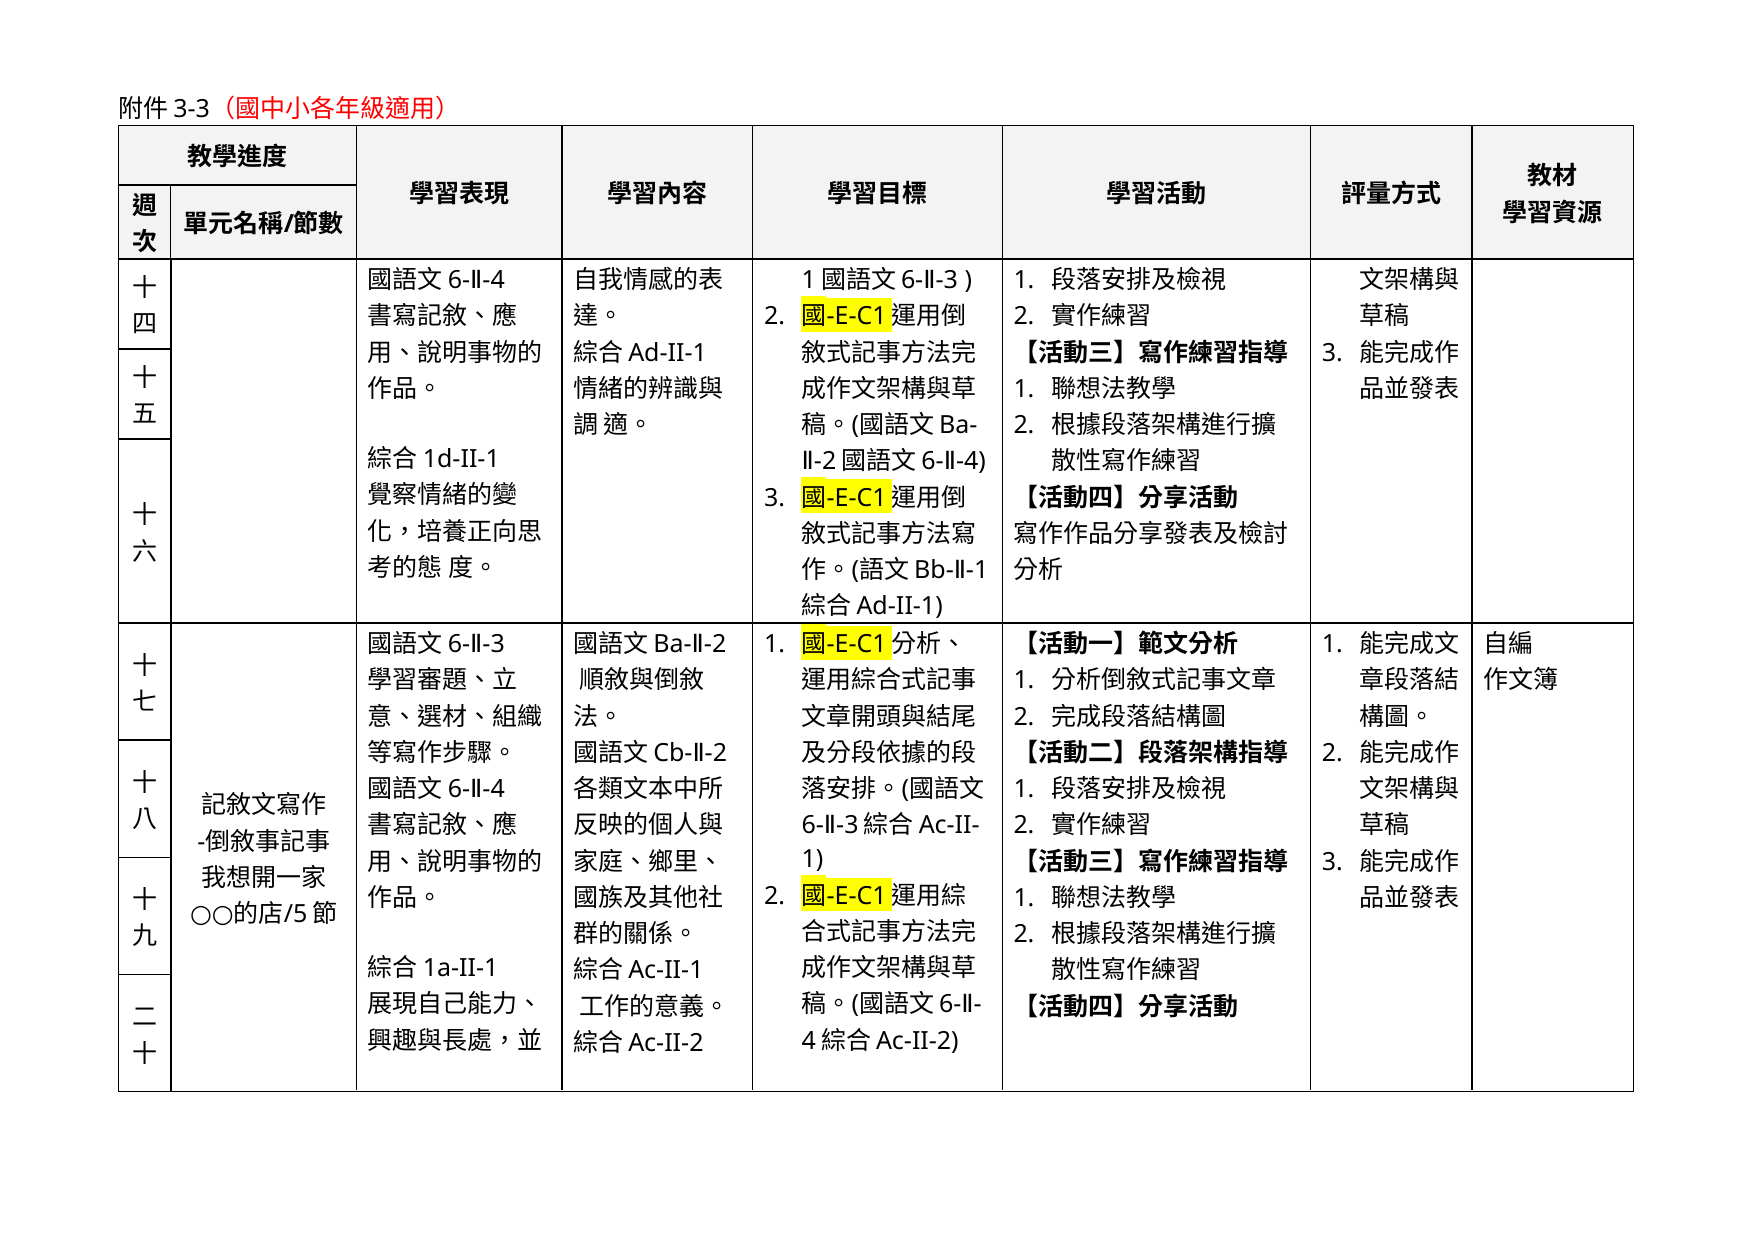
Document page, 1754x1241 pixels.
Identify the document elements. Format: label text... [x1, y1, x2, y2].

table_cell 單元名稱/節數 [171, 186, 356, 258]
table_cell 十四 [119, 260, 170, 348]
table_cell 十八 [119, 741, 170, 856]
table_cell 國語文6-Ⅱ-3 學習審題、立意、選材、組織等寫作步驟。 國語文6-Ⅱ-4 書寫記敘、應用、說明事物的作品。 綜合1a-II-1 展現自己能力、興趣與長處，並表達自己的想法和感受。 [356, 624, 562, 1091]
table_cell 十五 [119, 350, 170, 438]
table_header 學習表現 [357, 126, 561, 258]
table_cell 【活動一】範文分析 分析倒敘式記事文章 完成段落結構圖 【活動二】段落架構指導 段落安排及檢視 實作練習 【活動三】寫作練習指導 聯想法教學 根據段落架構進行擴散性寫作練習 【活動四】分享活動 寫作作品分享發表及檢討分析 [1002, 624, 1310, 1091]
table_cell 週次 [119, 186, 170, 258]
table_cell 自編 作文簿 [1472, 624, 1633, 1091]
table_header 教材 學習資源 [1473, 126, 1633, 258]
table_header 教學進度 [119, 126, 356, 184]
table_header 學習活動 [1003, 126, 1310, 258]
table_header 學習內容 [563, 126, 752, 258]
table_header 學習目標 [753, 126, 1002, 258]
table_header 評量方式 [1311, 126, 1471, 258]
table_cell 十九 [119, 858, 170, 974]
table_cell 國-E-C1分析、運用綜合式記事文章開頭與結尾及分段依據的段落安排。(國語文6-Ⅱ-3綜合Ac-II-1) 國-E-C1運用綜合式記事方法完成作文架構與草稿。(國語文6-Ⅱ-4綜合Ac-II-2) 國-E-C1運用綜合式記事方法寫作。(綜合1a-II-1國語文Cb-Ⅱ-2) [753, 624, 1002, 1091]
table_cell 二十 [119, 975, 170, 1091]
table_cell 國語文Ba-Ⅱ-2 順敘與倒敘法。 國語文Cb-Ⅱ-2 各類文本中所反映的個人與家庭、鄉里、國族及其他社群的關係。 綜合Ac-II-1 工作的意義。 綜合Ac-II-2 各種工作的甘苦。 [562, 624, 753, 1091]
table_cell 能完成文章段落結構圖。 能完成作文架構與草稿 能完成作品並發表 [1310, 624, 1472, 1091]
table_cell 十七 [119, 624, 170, 739]
table_cell 記敘文寫作 -倒敘事記事 我想開一家 ○○的店/5節 [172, 624, 356, 1091]
table_cell 十六 [119, 440, 170, 622]
